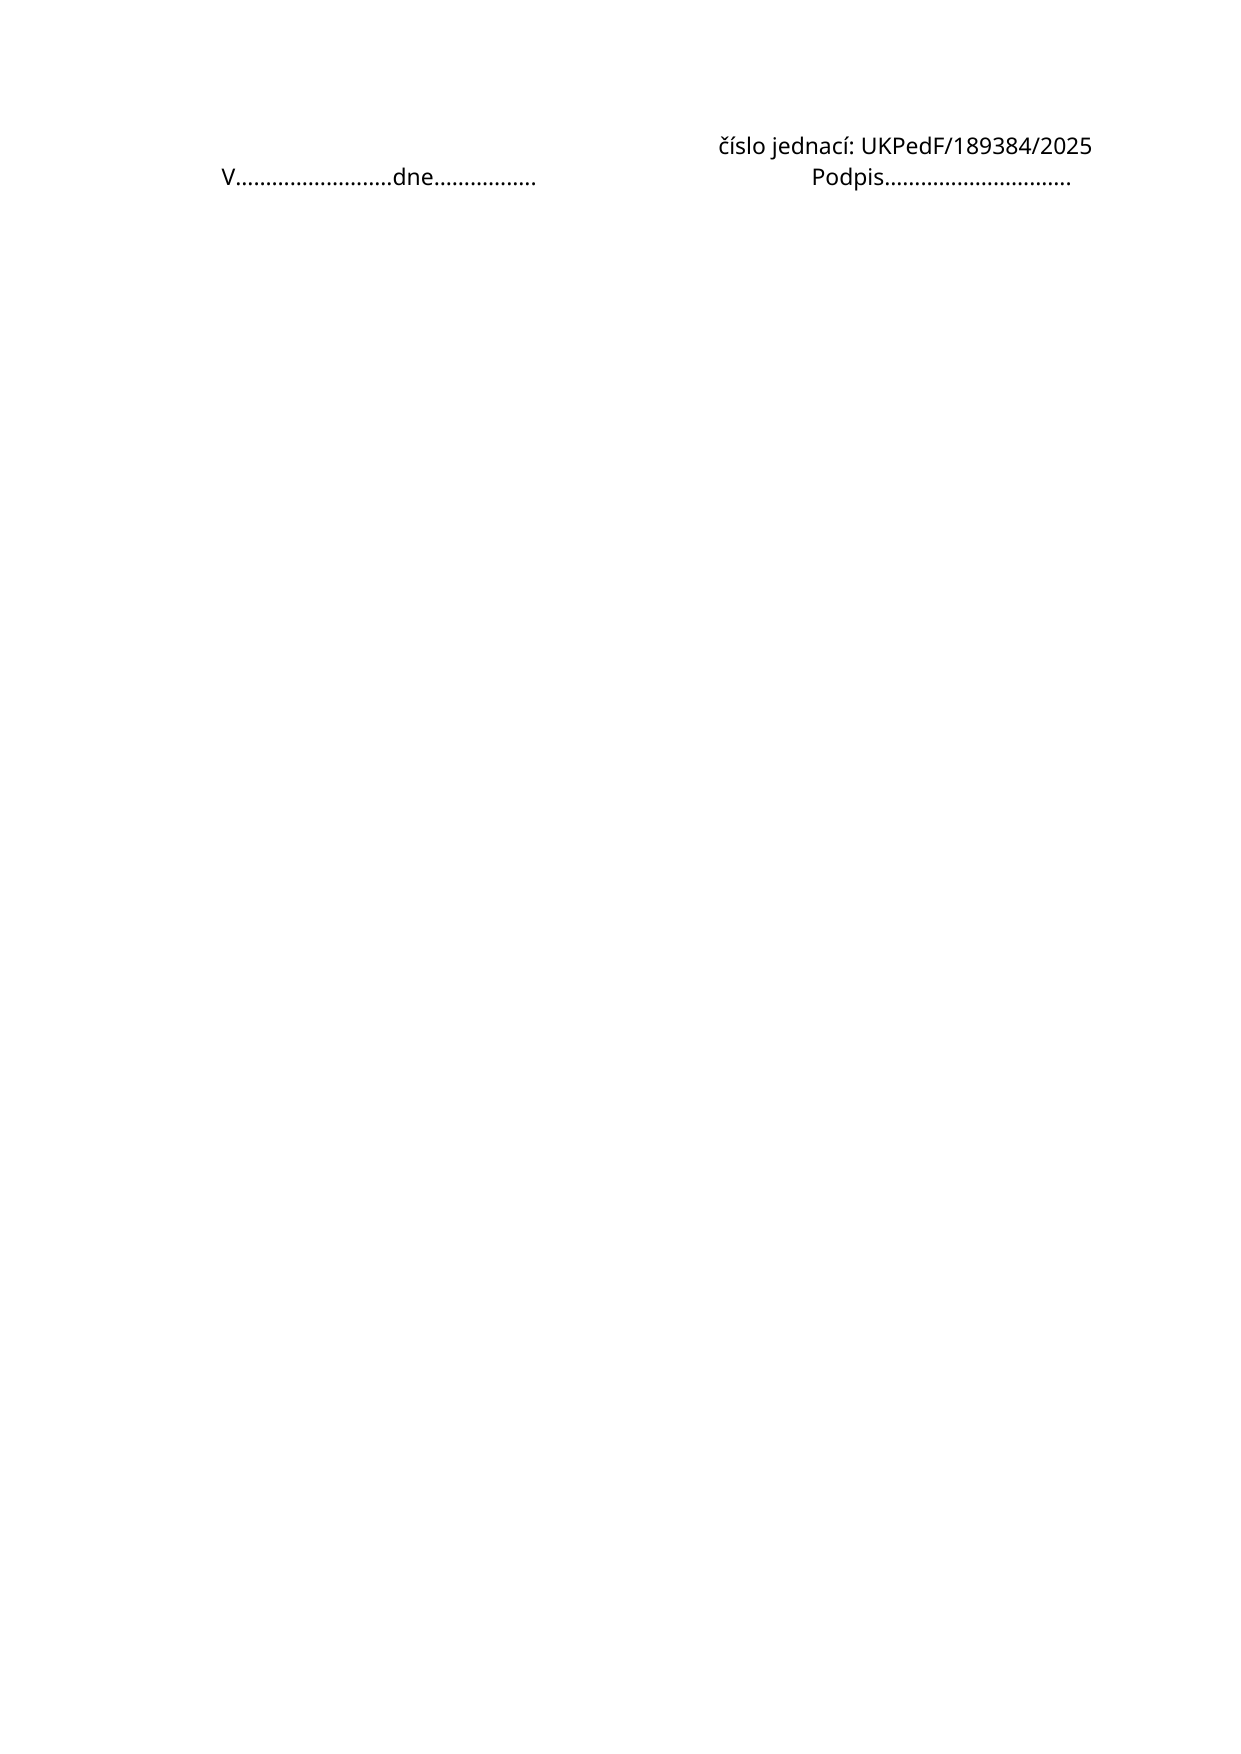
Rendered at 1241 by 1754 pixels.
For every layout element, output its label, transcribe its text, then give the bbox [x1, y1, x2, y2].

list V……………………..dne…………….. Podpis…………………………. [221, 161, 1093, 192]
